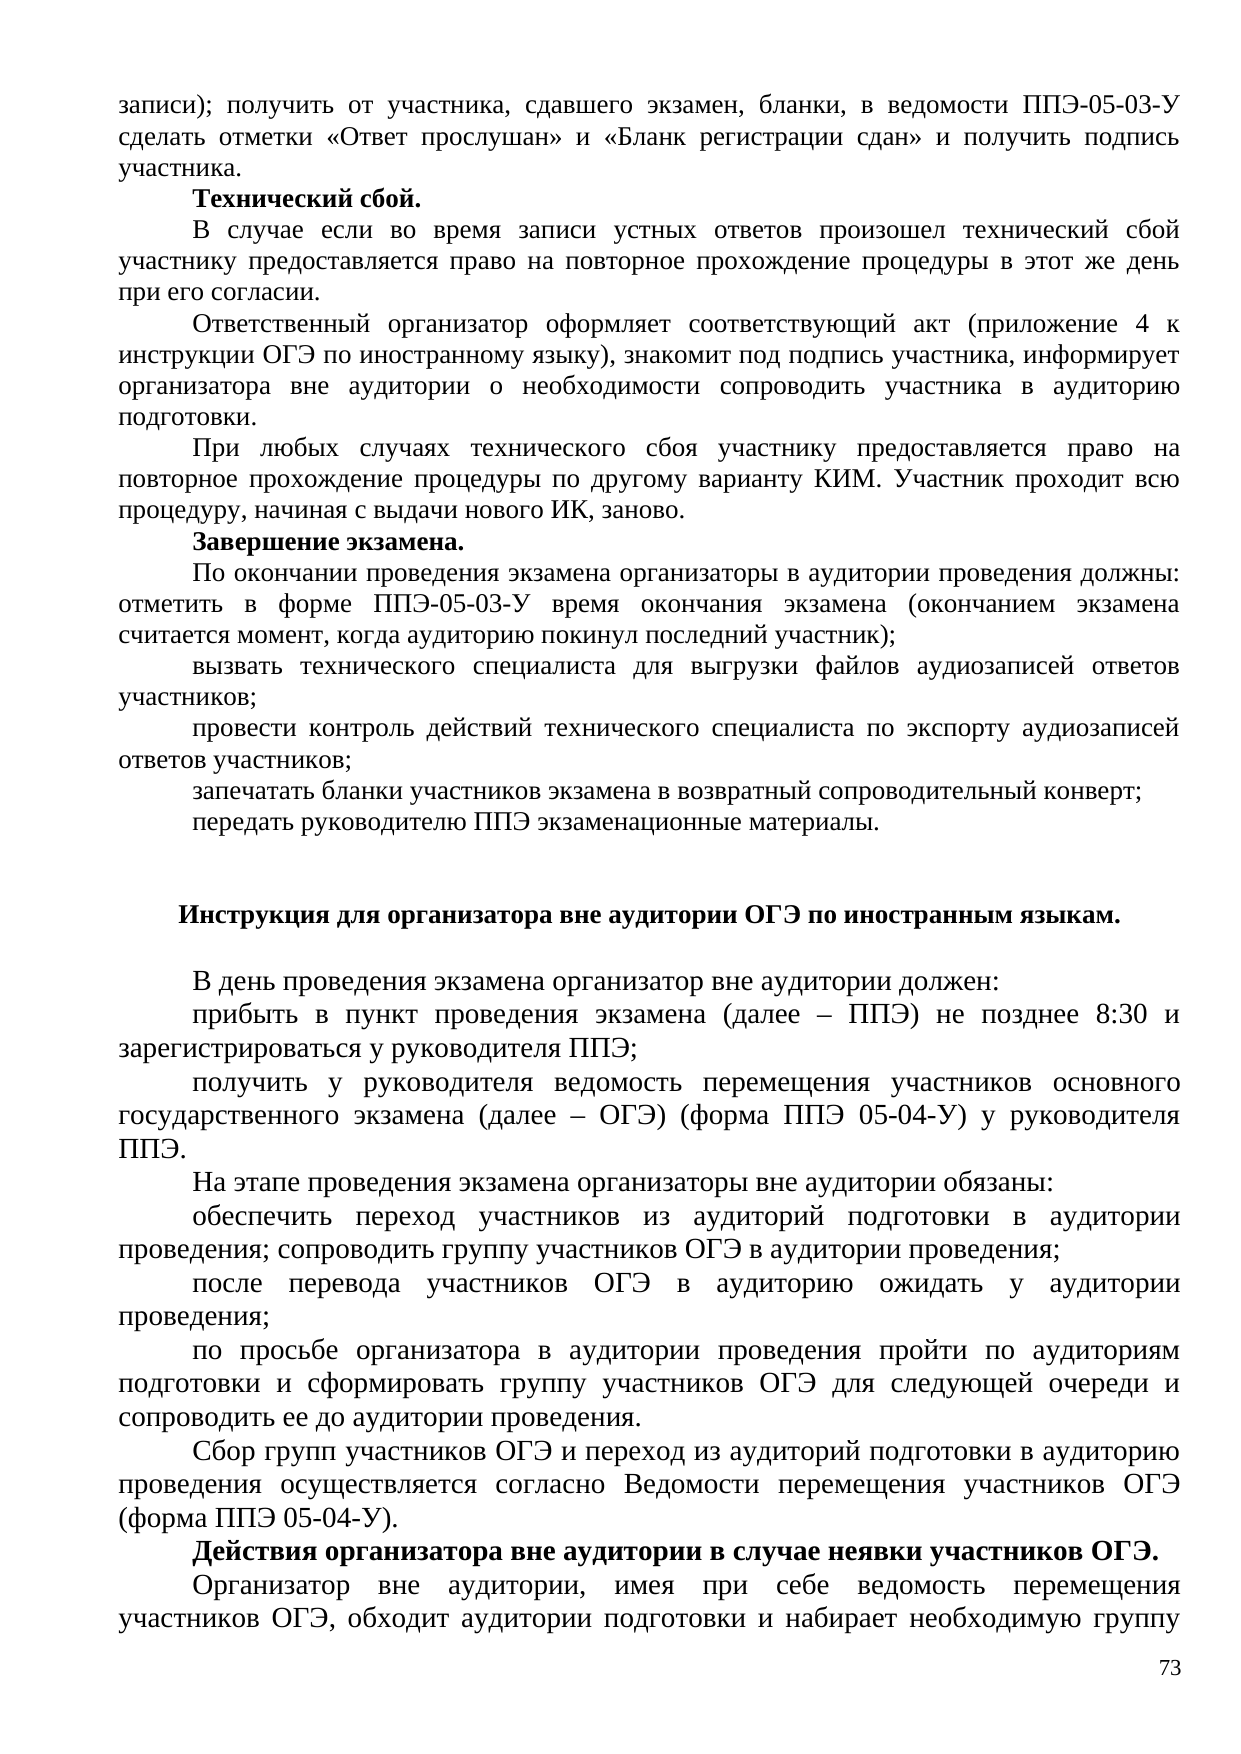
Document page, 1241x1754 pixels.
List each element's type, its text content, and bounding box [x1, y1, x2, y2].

text На этапе проведения экзамена организаторы вне аудитории обязаны: [118, 1164, 1181, 1198]
text передать руководителю ППЭ экзаменационные материалы. [118, 805, 1181, 836]
text обеспечить переход участников из аудиторий подготовки в аудитории проведения; сопроводить группу участников ОГЭ в аудитории проведения; [118, 1198, 1181, 1265]
text При любых случаях технического сбоя участнику предоставляется право на повторное прохождение процедуры по другому варианту КИМ. Участник проходит всю процедуру, начиная с выдачи нового ИК, заново. [118, 431, 1181, 525]
text прибыть в пункт проведения экзамена (далее – ППЭ) не позднее 8:30 и зарегистрироваться у руководителя ППЭ; [118, 997, 1181, 1064]
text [118, 1567, 1181, 1634]
text В случае если во время записи устных ответов произошел технический сбой участнику предоставляется право на повторное прохождение процедуры в этот же день при его согласии. [118, 213, 1181, 307]
text Ответственный организатор оформляет соответствующий акт (приложение 4 к инструкции ОГЭ по иностранному языку), знакомит под подпись участника, информирует организатора вне аудитории о необходимости сопроводить участника в аудиторию подготовки. [118, 307, 1181, 431]
text запечатать бланки участников экзамена в возвратный сопроводительный конверт; [118, 774, 1181, 805]
text провести контроль действий технического специалиста по экспорту аудиозаписей ответов участников; [118, 712, 1181, 774]
text Инструкция для организатора вне аудитории ОГЭ по иностранным языкам. [118, 898, 1181, 929]
text Завершение экзамена. [118, 525, 1181, 556]
text вызвать технического специалиста для выгрузки файлов аудиозаписей ответов участников; [118, 649, 1181, 712]
text В день проведения экзамена организатор вне аудитории должен: [118, 963, 1181, 997]
text Сбор групп участников ОГЭ и переход из аудиторий подготовки в аудиторию проведения осуществляется согласно Ведомости перемещения участников ОГЭ (форма ППЭ 05-04-У). [118, 1433, 1181, 1533]
text по просьбе организатора в аудитории проведения пройти по аудиториям подготовки и сформировать группу участников ОГЭ для следующей очереди и сопроводить ее до аудитории проведения. [118, 1332, 1181, 1433]
text Технический сбой. [118, 182, 1181, 213]
text после перевода участников ОГЭ в аудиторию ожидать у аудитории проведения; [118, 1265, 1181, 1332]
text получить у руководителя ведомость перемещения участников основного государственного экзамена (далее – ОГЭ) (форма ППЭ 05-04-У) у руководителя ППЭ. [118, 1064, 1181, 1164]
text Действия организатора вне аудитории в случае неявки участников ОГЭ. [118, 1533, 1181, 1567]
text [118, 89, 1181, 182]
text По окончании проведения экзамена организаторы в аудитории проведения должны: отметить в форме ППЭ-05-03-У время окончания экзамена (окончанием экзамена считается момент, когда аудиторию покинул последний участник); [118, 556, 1181, 649]
